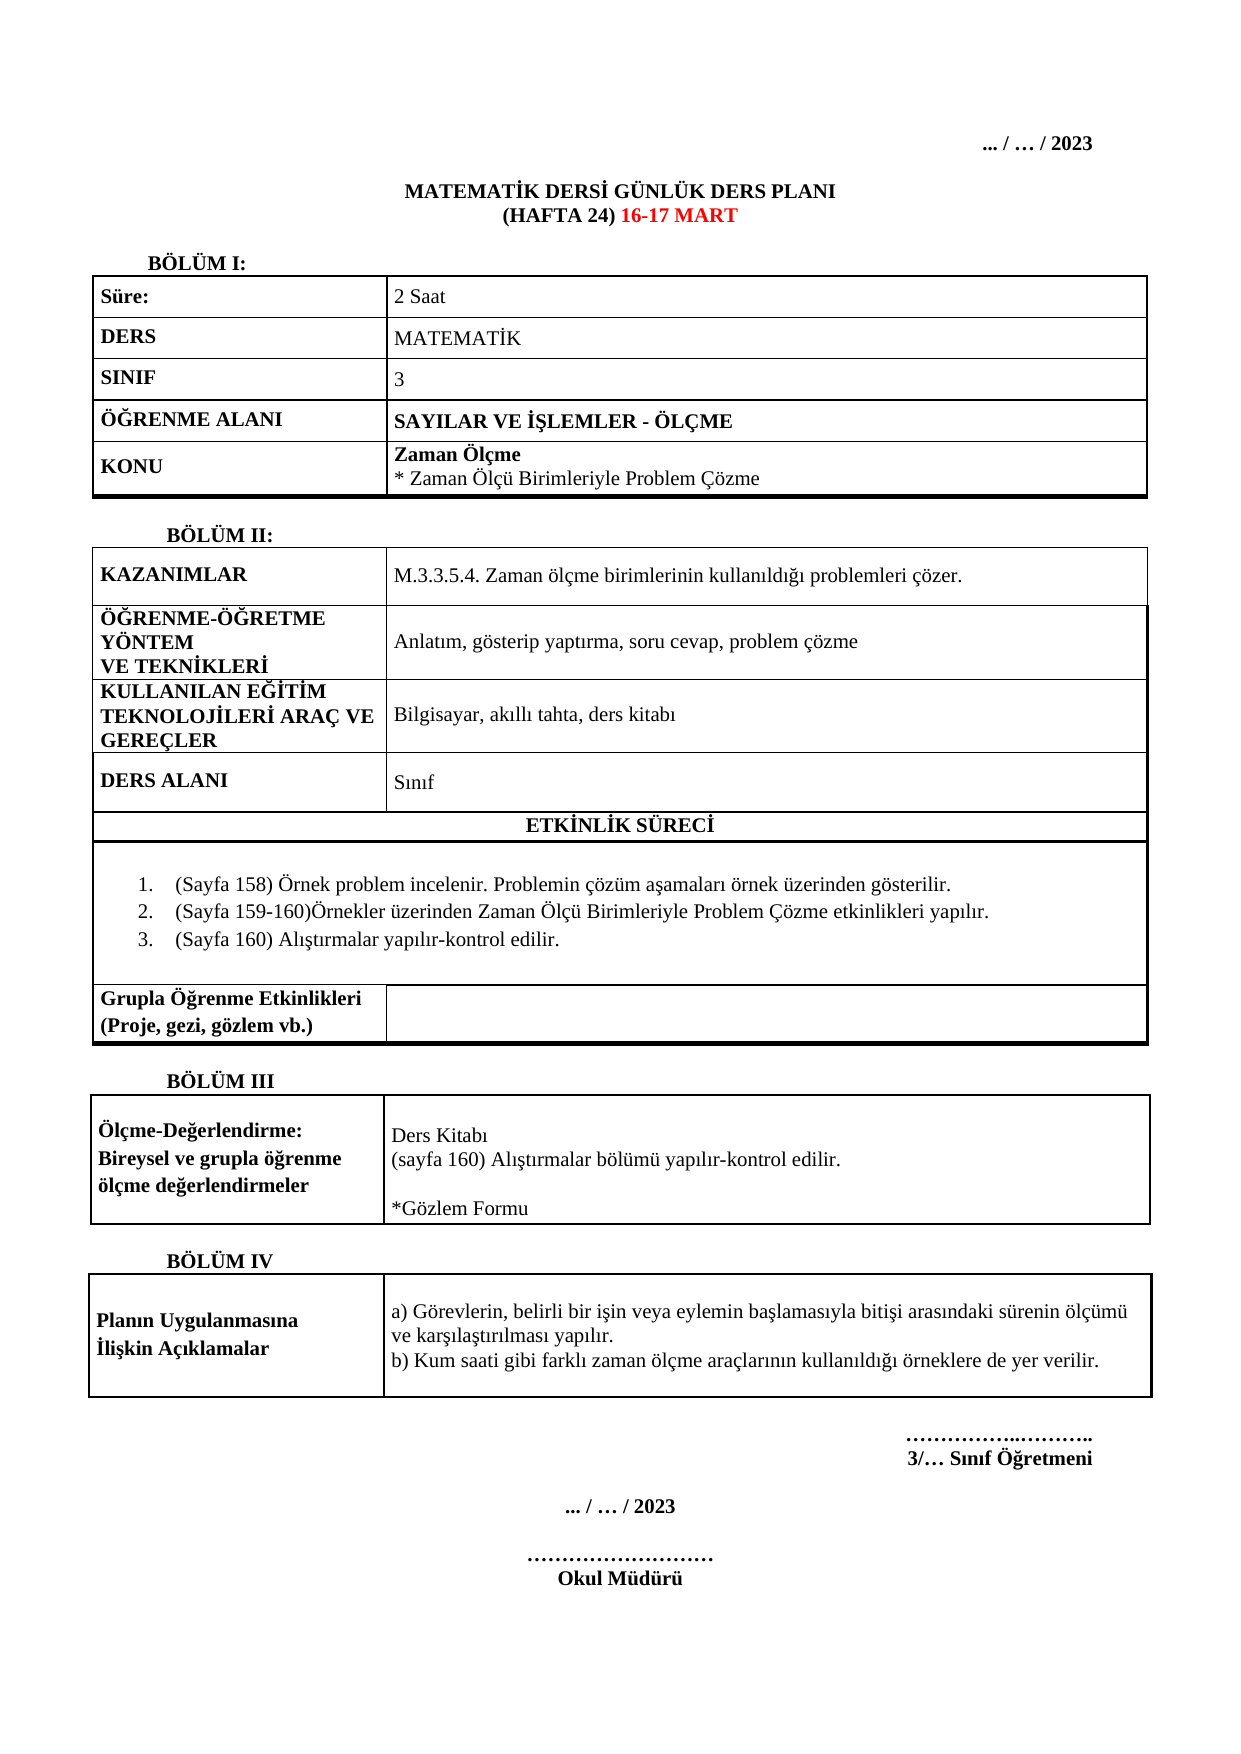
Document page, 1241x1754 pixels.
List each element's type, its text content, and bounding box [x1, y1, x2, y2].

text 3/… Sınıf Öğretmeni [148, 1446, 1092, 1470]
table_cell Grupla Öğrenme Etkinlikleri (Proje, gezi, gözlem vb.) [94, 985, 386, 1041]
subtitle BÖLÜM IV [148, 1249, 1092, 1273]
table_cell SAYILAR VE İŞLEMLER - ÖLÇME [388, 401, 1146, 441]
table_header Süre: [94, 277, 386, 317]
text ……………..……….. [148, 1422, 1092, 1446]
table_header a) Görevlerin, belirli bir işin veya eylemin başlamasıyla bitişi arasındaki sürenin ölçümü ve karşılaştırılması yapılır. b) Kum saati gibi farklı zaman ölçme araçlarının kullanıldığı örneklere de yer verilir. [385, 1275, 1150, 1396]
text ... / … / 2023 [148, 1494, 1092, 1518]
text ……………………… [148, 1542, 1092, 1566]
subtitle BÖLÜM III [148, 1069, 1092, 1093]
text Okul Müdürü [148, 1566, 1092, 1590]
table_cell MATEMATİK [388, 318, 1146, 358]
table_cell DERS [94, 318, 386, 358]
table_cell KONU [94, 442, 386, 494]
text BÖLÜM I: [148, 251, 1092, 275]
table_cell (Sayfa 158) Örnek problem incelenir. Problemin çözüm aşamaları örnek üzerinden gösterilir. (Sayfa 159-160)Örnekler üzerinden Zaman Ölçü Birimleriyle Problem Çözme etkinlikleri yapılır. (Sayfa 160) Alıştırmalar yapılır-kontrol edilir. [94, 843, 1146, 983]
text BÖLÜM II: [148, 523, 1092, 547]
text (HAFTA 24) 16-17 MART [148, 203, 1092, 227]
table_header Ölçme-Değerlendirme: Bireysel ve grupla öğrenme ölçme değerlendirmeler [92, 1096, 383, 1223]
table_cell ETKİNLİK SÜRECİ [94, 813, 1146, 840]
table_header KAZANIMLAR [93, 548, 386, 605]
table_cell DERS ALANI [94, 753, 386, 811]
table_cell Zaman Ölçme * Zaman Ölçü Birimleriyle Problem Çözme [388, 442, 1146, 494]
table_header M.3.3.5.4. Zaman ölçme birimlerinin kullanıldığı problemleri çözer. [387, 548, 1147, 605]
table_cell Anlatım, gösterip yaptırma, soru cevap, problem çözme [387, 606, 1146, 678]
table_cell Bilgisayar, akıllı tahta, ders kitabı [387, 680, 1146, 752]
table_header 2 Saat [388, 277, 1146, 317]
table_cell KULLANILAN EĞİTİM TEKNOLOJİLERİ ARAÇ VE GEREÇLER [93, 680, 386, 752]
table_cell SINIF [94, 359, 386, 399]
table_header Ders Kitabı (sayfa 160) Alıştırmalar bölümü yapılır-kontrol edilir. *Gözlem Formu [385, 1096, 1149, 1223]
table_cell [387, 986, 1146, 1041]
table_cell Sınıf [387, 753, 1146, 811]
table_header Planın Uygulanmasına İlişkin Açıklamalar [90, 1275, 383, 1396]
table_cell ÖĞRENME ALANI [94, 401, 386, 441]
table_cell ÖĞRENME-ÖĞRETME YÖNTEM VE TEKNİKLERİ [93, 606, 386, 678]
table_cell 3 [388, 359, 1146, 399]
text MATEMATİK DERSİ GÜNLÜK DERS PLANI [148, 179, 1092, 203]
text ... / … / 2023 [148, 131, 1092, 155]
